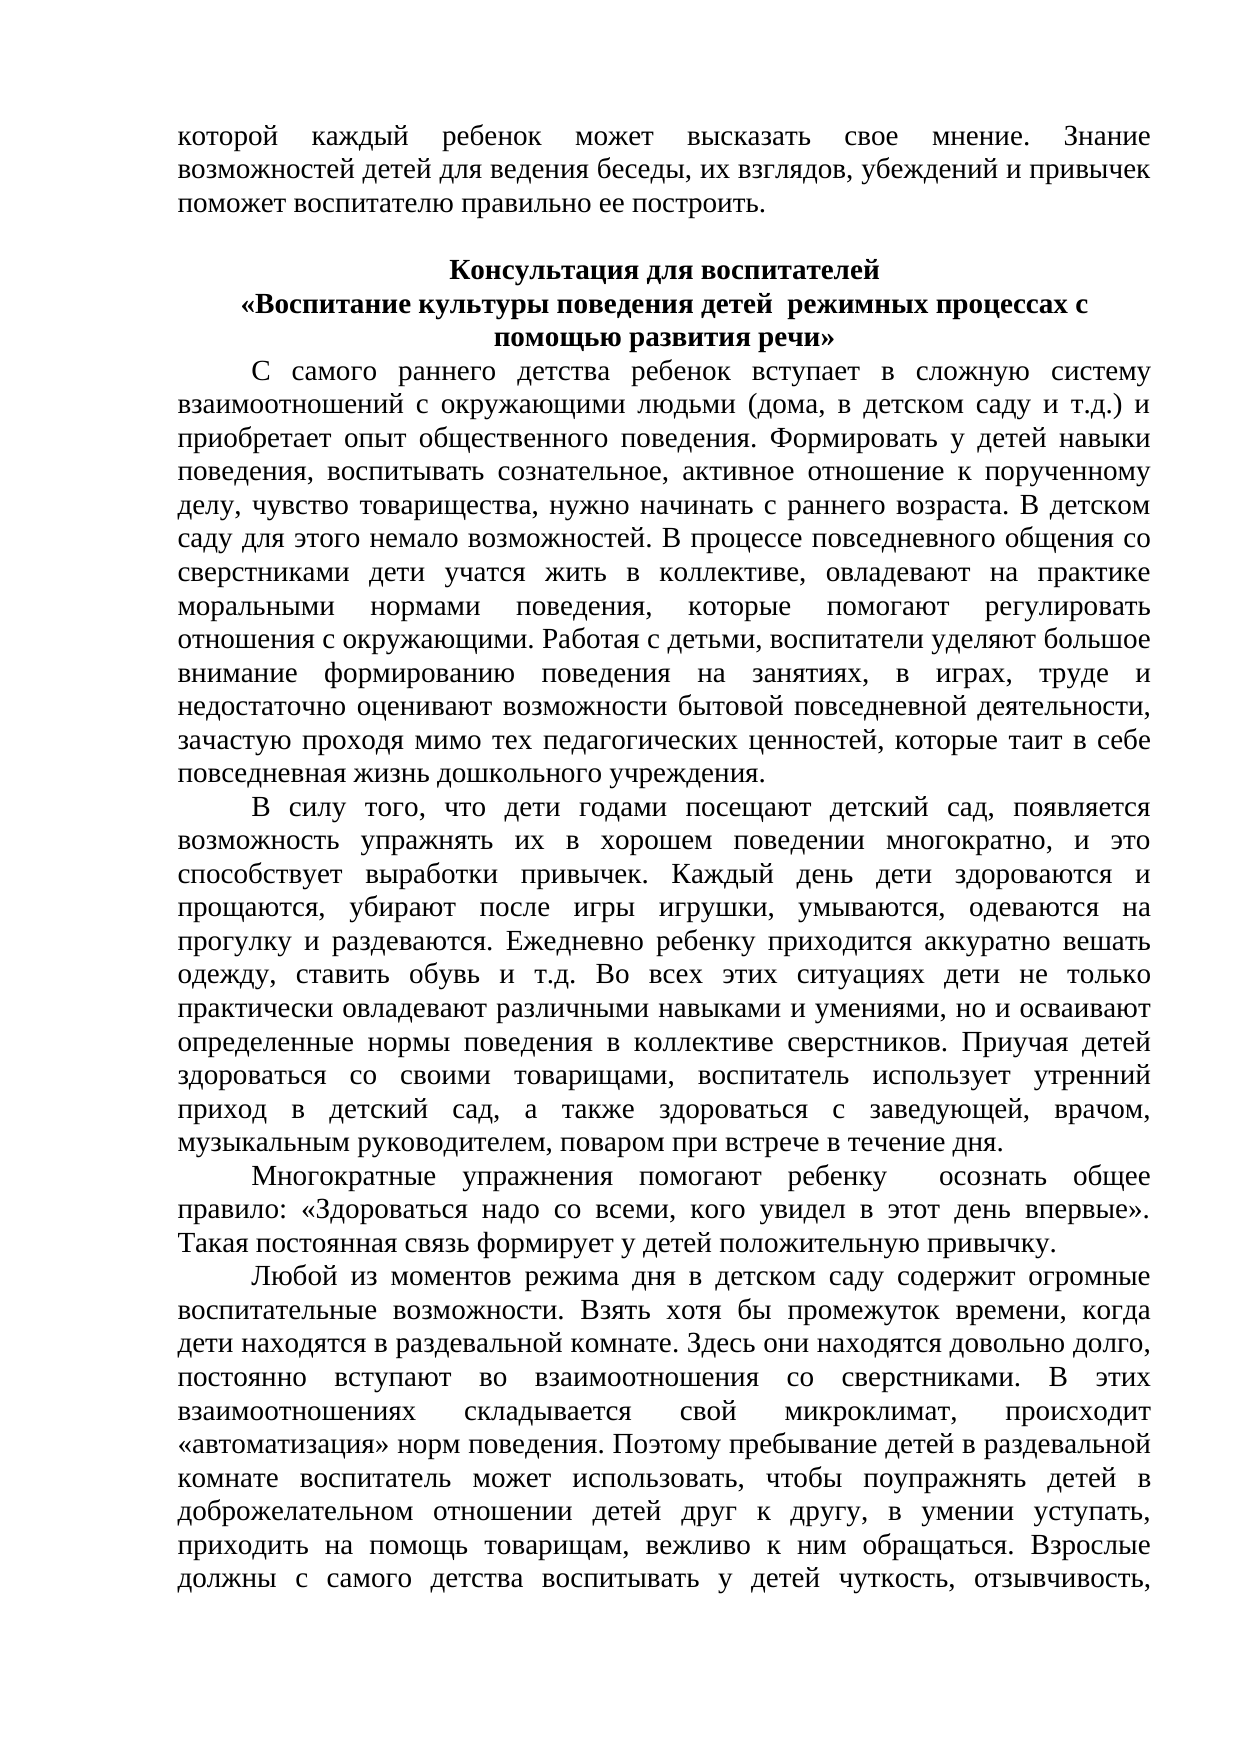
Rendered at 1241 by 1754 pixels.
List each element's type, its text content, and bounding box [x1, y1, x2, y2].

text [177, 1258, 1152, 1594]
text Консультация для воспитателей [177, 252, 1152, 286]
text «Воспитание культуры поведения детей режимных процессах с помощью развития речи» [177, 286, 1152, 353]
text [177, 118, 1152, 219]
text Многократные упражнения помогают ребенку осознать общее правило: «Здороваться надо со всеми, кого увидел в этот день впервые». Такая постоянная связь формирует у детей положительную привычку. [177, 1158, 1152, 1258]
text В силу того, что дети годами посещают детский сад, появляется возможность упражнять их в хорошем поведении многократно, и это способствует выработки привычек. Каждый день дети здороваются и прощаются, убирают после игры игрушки, умываются, одеваются на прогулку и раздеваются. Ежедневно ребенку приходится аккуратно вешать одежду, ставить обувь и т.д. Во всех этих ситуациях дети не только практически овладевают различными навыками и умениями, но и осваивают определенные нормы поведения в коллективе сверстников. Приучая детей здороваться со своими товарищами, воспитатель использует утренний приход в детский сад, а также здороваться с заведующей, врачом, музыкальным руководителем, поваром при встрече в течение дня. [177, 789, 1152, 1158]
text С самого раннего детства ребенок вступает в сложную систему взаимоотношений с окружающими людьми (дома, в детском саду и т.д.) и приобретает опыт общественного поведения. Формировать у детей навыки поведения, воспитывать сознательное, активное отношение к порученному делу, чувство товарищества, нужно начинать с раннего возраста. В детском саду для этого немало возможностей. В процессе повседневного общения со сверстниками дети учатся жить в коллективе, овладевают на практике моральными нормами поведения, которые помогают регулировать отношения с окружающими. Работая с детьми, воспитатели уделяют большое внимание формированию поведения на занятиях, в играх, труде и недостаточно оценивают возможности бытовой повседневной деятельности, зачастую проходя мимо тех педагогических ценностей, которые таит в себе повседневная жизнь дошкольного учреждения. [177, 353, 1152, 789]
